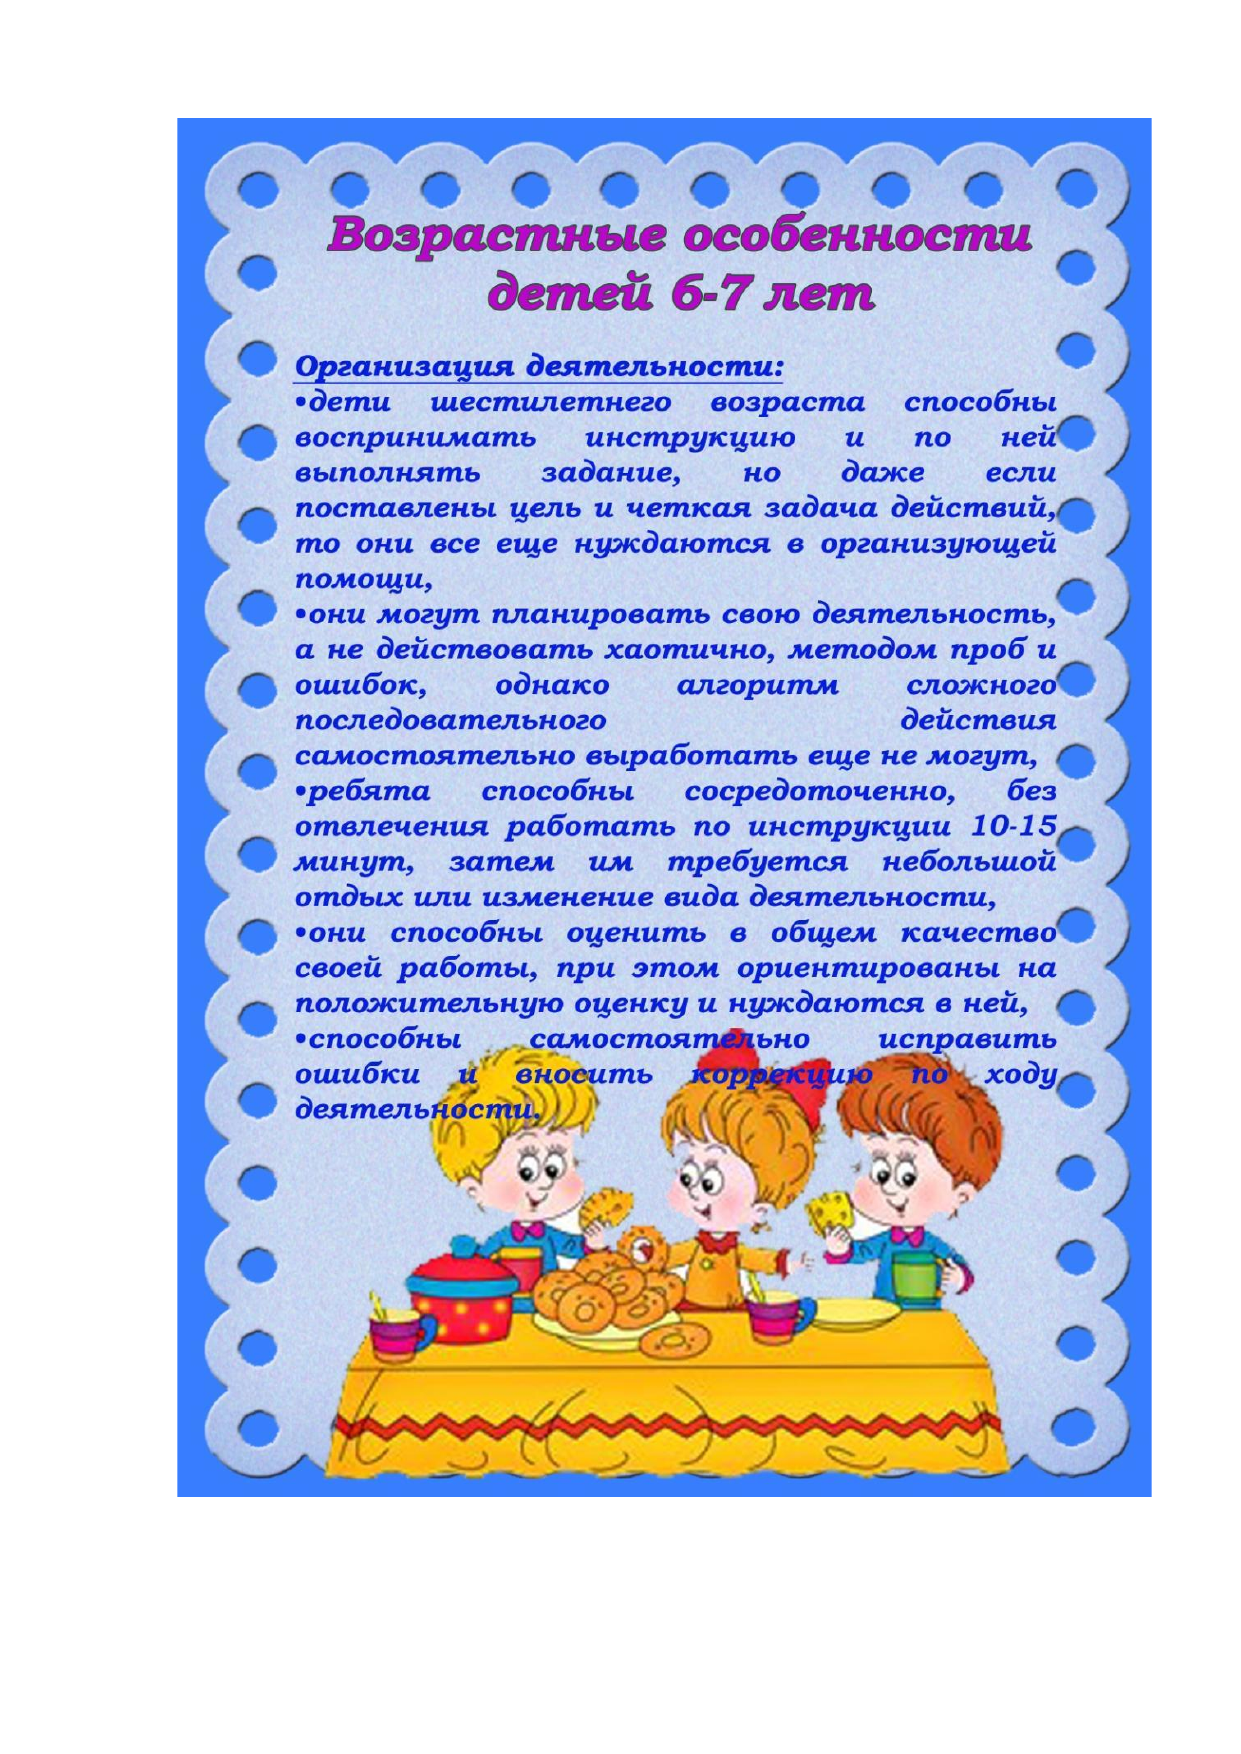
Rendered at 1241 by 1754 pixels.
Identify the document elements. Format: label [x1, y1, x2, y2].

picture [177, 118, 1152, 1497]
